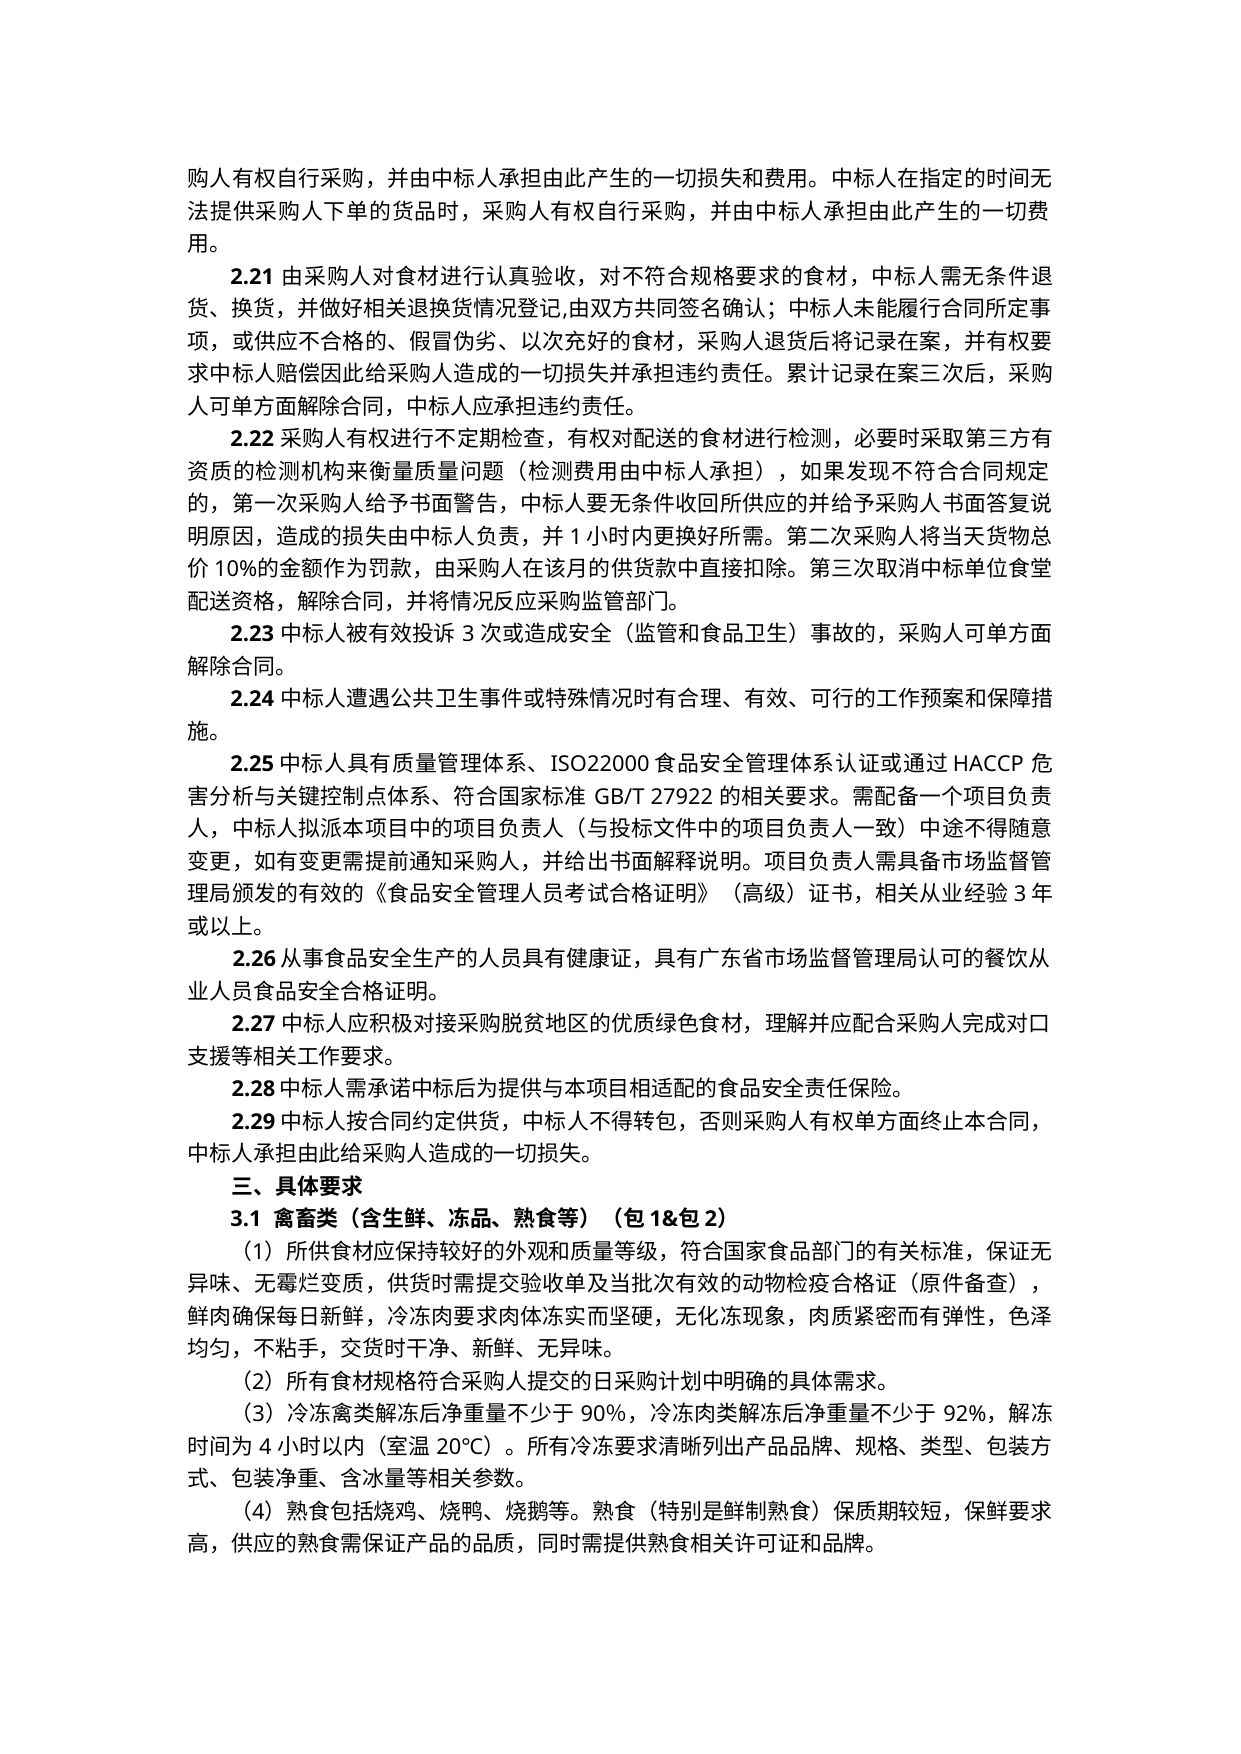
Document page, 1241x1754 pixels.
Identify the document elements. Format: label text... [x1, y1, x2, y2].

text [187, 162, 1053, 259]
text 2.23 中标人被有效投诉 3 次或造成安全（监管和食品卫生）事故的，采购人可单方面解除合同。 [187, 617, 1053, 682]
text 2.25中标人具有质量管理体系、ISO22000食品安全管理体系认证或通过HACCP 危害分析与关键控制点体系、符合国家标准 GB/T 27922 的相关要求。需配备一个项目负责人，中标人拟派本项目中的项目负责人（与投标文件中的项目负责人一致）中途不得随意变更，如有变更需提前通知采购人，并给出书面解释说明。项目负责人需具备市场监督管理局颁发的有效的《食品安全管理人员考试合格证明》（高级）证书，相关从业经验3年或以上。 [187, 747, 1053, 942]
text 2.21 由采购人对食材进行认真验收，对不符合规格要求的食材，中标人需无条件退货、换货，并做好相关退换货情况登记,由双方共同签名确认；中标人未能履行合同所定事项，或供应不合格的、假冒伪劣、以次充好的食材，采购人退货后将记录在案，并有权要求中标人赔偿因此给采购人造成的一切损失并承担违约责任。累计记录在案三次后，采购人可单方面解除合同，中标人应承担违约责任。 [187, 259, 1053, 422]
text 3.1 禽畜类（含生鲜、冻品、熟食等）（包1&包2） [187, 1202, 1053, 1234]
text （1）所供食材应保持较好的外观和质量等级，符合国家食品部门的有关标准，保证无异味、无霉烂变质，供货时需提交验收单及当批次有效的动物检疫合格证（原件备查），鲜肉确保每日新鲜，冷冻肉要求肉体冻实而坚硬，无化冻现象，肉质紧密而有弹性，色泽均匀，不粘手，交货时干净、新鲜、无异味。 [187, 1234, 1053, 1364]
text 2.24 中标人遭遇公共卫生事件或特殊情况时有合理、有效、可行的工作预案和保障措施。 [187, 682, 1053, 747]
text 三、具体要求 [187, 1169, 1053, 1202]
text 2.27 中标人应积极对接采购脱贫地区的优质绿色食材，理解并应配合采购人完成对口支援等相关工作要求。 [187, 1007, 1053, 1072]
text 2.28中标人需承诺中标后为提供与本项目相适配的食品安全责任保险。 [187, 1072, 1053, 1104]
text 2.22 采购人有权进行不定期检查，有权对配送的食材进行检测，必要时采取第三方有资质的检测机构来衡量质量问题（检测费用由中标人承担），如果发现不符合合同规定的，第一次采购人给予书面警告，中标人要无条件收回所供应的并给予采购人书面答复说明原因，造成的损失由中标人负责，并1小时内更换好所需。第二次采购人将当天货物总价10%的金额作为罚款，由采购人在该月的供货款中直接扣除。第三次取消中标单位食堂配送资格，解除合同，并将情况反应采购监管部门。 [187, 422, 1053, 617]
text （2）所有食材规格符合采购人提交的日采购计划中明确的具体需求。 [187, 1364, 1053, 1397]
text 2.26从事食品安全生产的人员具有健康证，具有广东省市场监督管理局认可的餐饮从业人员食品安全合格证明。 [187, 942, 1053, 1007]
text （4）熟食包括烧鸡、烧鸭、烧鹅等。熟食（特别是鲜制熟食）保质期较短，保鲜要求高，供应的熟食需保证产品的品质，同时需提供熟食相关许可证和品牌。 [187, 1494, 1053, 1559]
text 2.29中标人按合同约定供货，中标人不得转包，否则采购人有权单方面终止本合同，中标人承担由此给采购人造成的一切损失。 [187, 1104, 1053, 1169]
text （3）冷冻禽类解冻后净重量不少于 90％，冷冻肉类解冻后净重量不少于 92%，解冻时间为 4 小时以内（室温 20℃）。所有冷冻要求清晰列出产品品牌、规格、类型、包装方式、包装净重、含冰量等相关参数。 [187, 1397, 1053, 1494]
